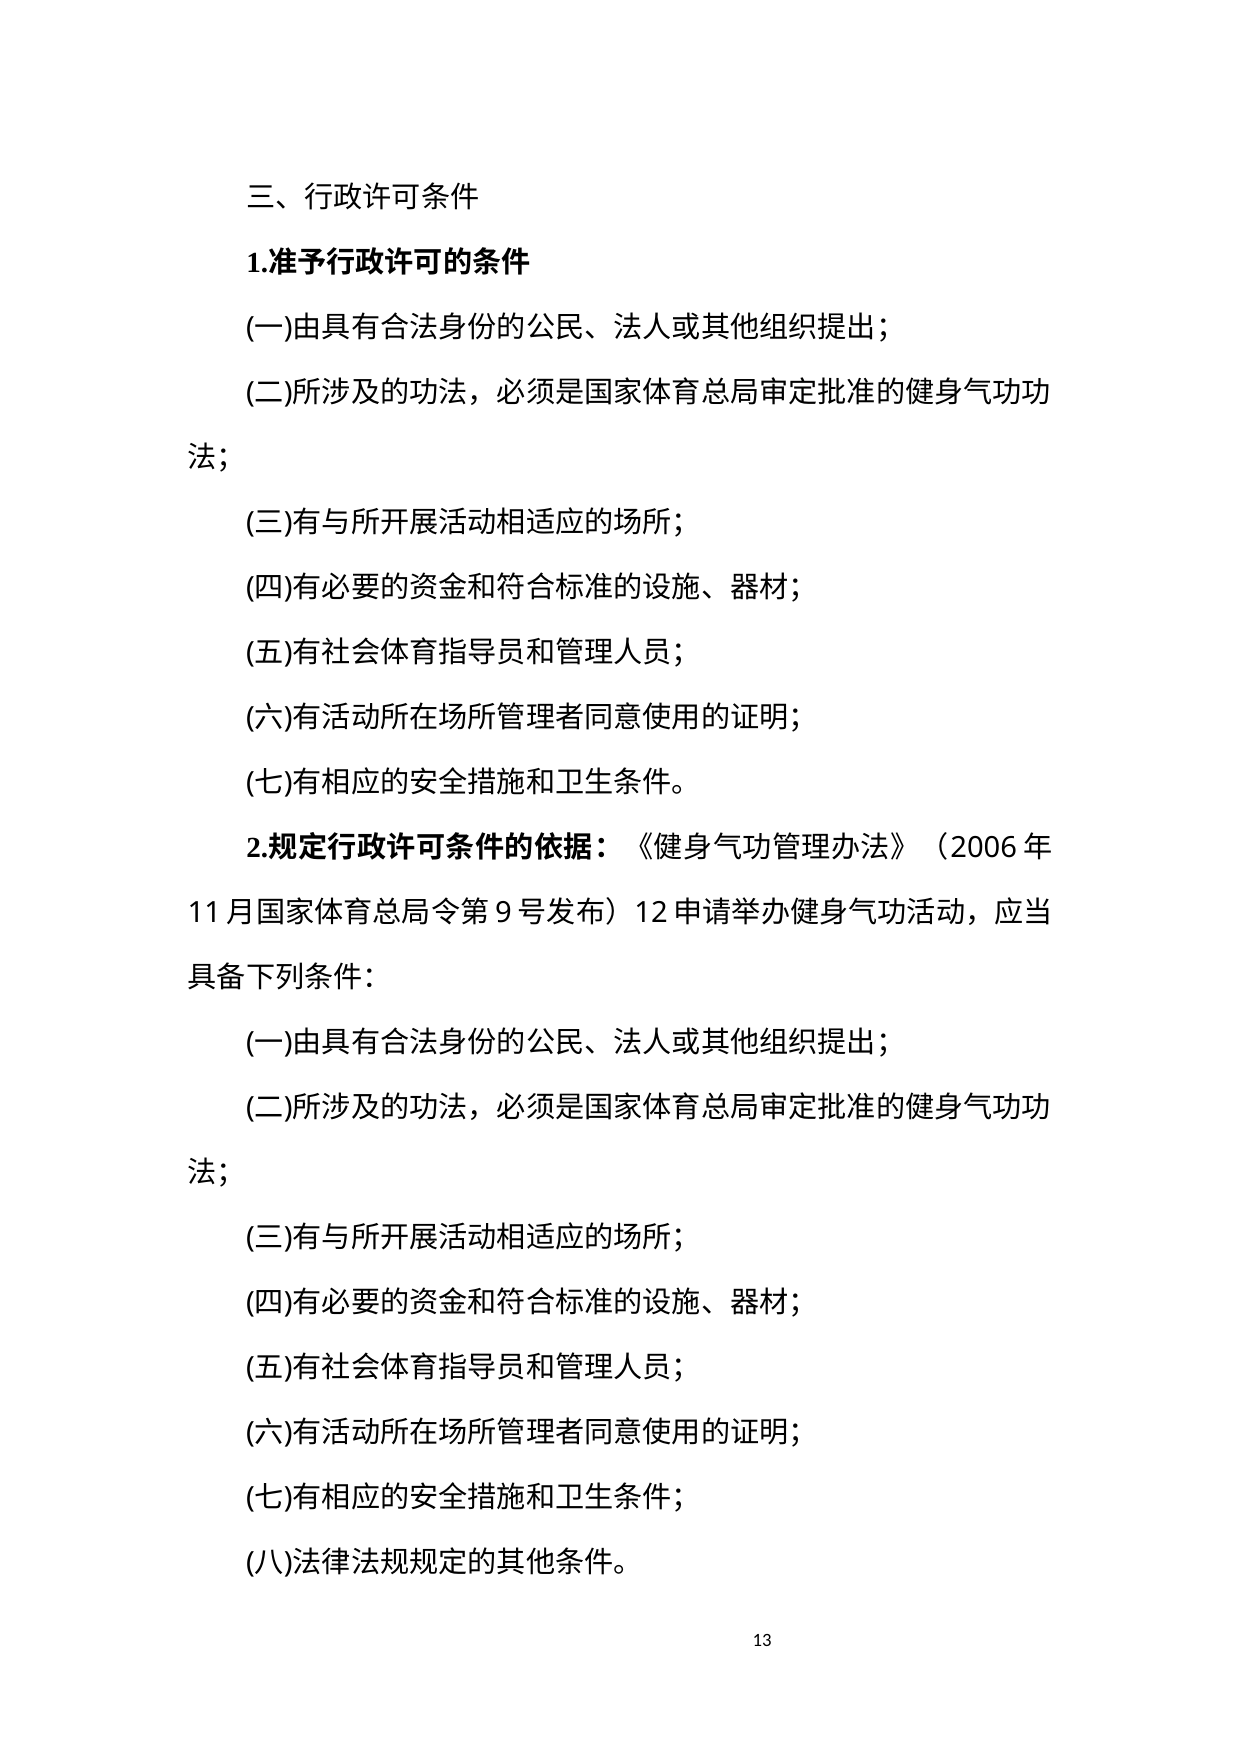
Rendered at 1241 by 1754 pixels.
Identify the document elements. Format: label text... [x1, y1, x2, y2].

text (一)由具有合法身份的公民、法人或其他组织提出； [187, 1007, 1053, 1072]
text (二)所涉及的功法，必须是国家体育总局审定批准的健身气功功法； [187, 357, 1053, 487]
text (三)有与所开展活动相适应的场所； [187, 487, 1053, 552]
text 2.规定行政许可条件的依据：《健身气功管理办法》（2006年11月国家体育总局令第9号发布）12申请举办健身气功活动，应当具备下列条件： [187, 812, 1053, 1007]
text (五)有社会体育指导员和管理人员； [187, 1332, 1053, 1397]
text 三、行政许可条件 [187, 162, 1053, 227]
text (五)有社会体育指导员和管理人员； [187, 617, 1053, 682]
text (七)有相应的安全措施和卫生条件； [187, 1462, 1053, 1527]
text 1.准予行政许可的条件 [187, 227, 1053, 292]
text (四)有必要的资金和符合标准的设施、器材； [187, 552, 1053, 617]
text (四)有必要的资金和符合标准的设施、器材； [187, 1267, 1053, 1332]
text (六)有活动所在场所管理者同意使用的证明； [187, 1397, 1053, 1462]
text (八)法律法规规定的其他条件。 [187, 1527, 1053, 1592]
text (二)所涉及的功法，必须是国家体育总局审定批准的健身气功功法； [187, 1072, 1053, 1202]
text (三)有与所开展活动相适应的场所； [187, 1202, 1053, 1267]
text (一)由具有合法身份的公民、法人或其他组织提出； [187, 292, 1053, 357]
text (七)有相应的安全措施和卫生条件。 [187, 747, 1053, 812]
text (六)有活动所在场所管理者同意使用的证明； [187, 682, 1053, 747]
